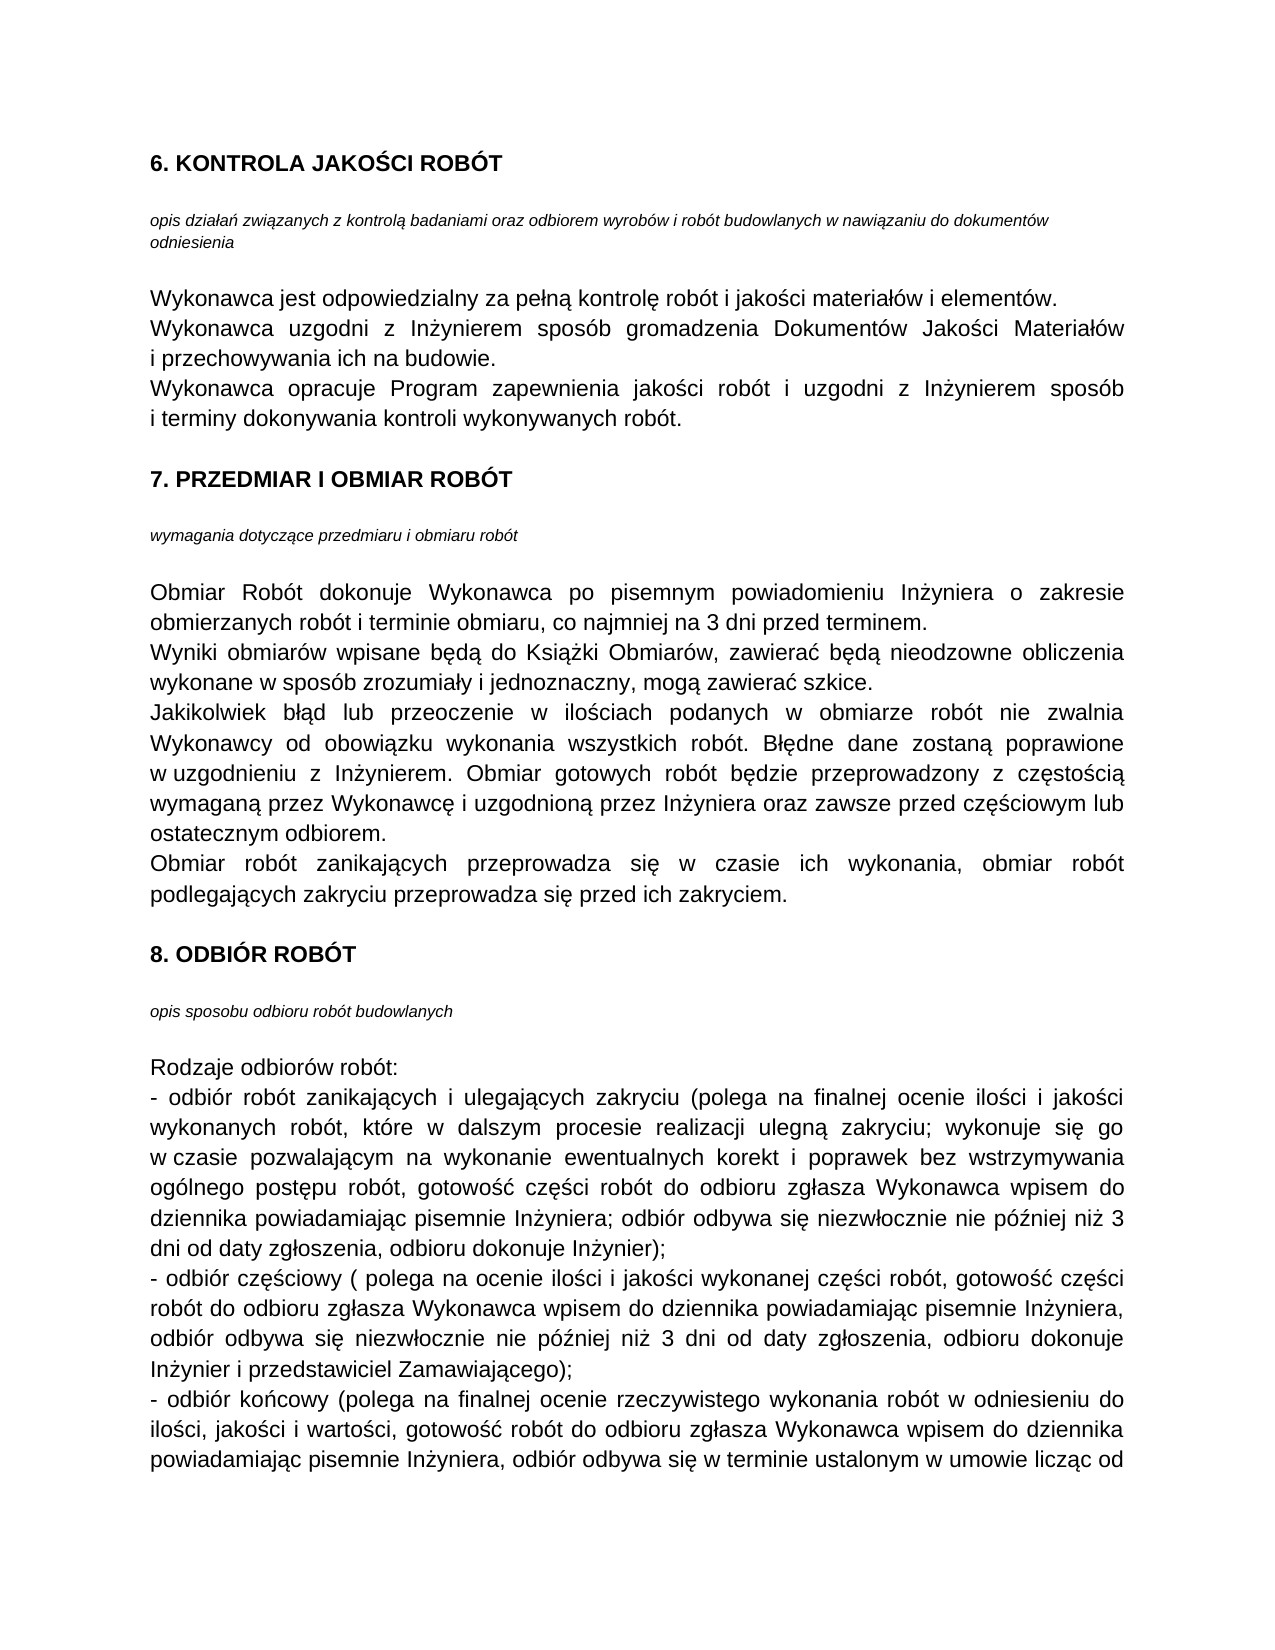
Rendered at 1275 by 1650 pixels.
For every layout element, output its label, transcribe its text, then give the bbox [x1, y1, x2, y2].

text - odbiór częściowy ( polega na ocenie ilości i jakości wykonanej części robót, gotowość części robót do odbioru zgłasza Wykonawca wpisem do dziennika powiadamiając pisemnie Inżyniera, odbiór odbywa się niezwłocznie nie później niż 3 dni od daty zgłoszenia, odbioru dokonuje Inżynier i przedstawiciel Zamawiającego); [150, 1265, 1125, 1382]
text Wyniki obmiarów wpisane będą do Książki Obmiarów, zawierać będą nieodzowne obliczenia wykonane w sposób zrozumiały i jednoznaczny, mogą zawierać szkice. [150, 639, 1125, 695]
text opis sposobu odbioru robót budowlanych [150, 1001, 1125, 1021]
text Wykonawca uzgodni z Inżynierem sposób gromadzenia Dokumentów Jakości Materiałów i przechowywania ich na budowie. [150, 315, 1125, 371]
text 7. PRZEDMIAR I OBMIAR ROBÓT [150, 466, 1125, 492]
text Obmiar Robót dokonuje Wykonawca po pisemnym powiadomieniu Inżyniera o zakresie obmierzanych robót i terminie obmiaru, co najmniej na 3 dni przed terminem. [150, 578, 1125, 635]
text wymagania dotyczące przedmiaru i obmiaru robót [150, 526, 1125, 545]
text opis działań związanych z kontrolą badaniami oraz odbiorem wyrobów i robót budowlanych w nawiązaniu do dokumentów odniesienia [150, 210, 1125, 252]
text - odbiór robót zanikających i ulegających zakryciu (polega na finalnej ocenie ilości i jakości wykonanych robót, które w dalszym procesie realizacji ulegną zakryciu; wykonuje się go w czasie pozwalającym na wykonanie ewentualnych korekt i poprawek bez wstrzymywania ogólnego postępu robót, gotowość części robót do odbioru zgłasza Wykonawca wpisem do dziennika powiadamiając pisemnie Inżyniera; odbiór odbywa się niezwłocznie nie później niż 3 dni od daty zgłoszenia, odbioru dokonuje Inżynier); [150, 1084, 1125, 1261]
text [150, 1386, 1125, 1473]
text Wykonawca jest odpowiedzialny za pełną kontrolę robót i jakości materiałów i elementów. [150, 284, 1125, 311]
text 6. KONTROLA JAKOŚCI ROBÓT [150, 150, 1125, 176]
text Jakikolwiek błąd lub przeoczenie w ilościach podanych w obmiarze robót nie zwalnia Wykonawcy od obowiązku wykonania wszystkich robót. Błędne dane zostaną poprawione w uzgodnieniu z Inżynierem. Obmiar gotowych robót będzie przeprowadzony z częstością wymaganą przez Wykonawcę i uzgodnioną przez Inżyniera oraz zawsze przed częściowym lub ostatecznym odbiorem. [150, 699, 1125, 846]
text Wykonawca opracuje Program zapewnienia jakości robót i uzgodni z Inżynierem sposób i terminy dokonywania kontroli wykonywanych robót. [150, 375, 1125, 432]
text Obmiar robót zanikających przeprowadza się w czasie ich wykonania, obmiar robót podlegających zakryciu przeprowadza się przed ich zakryciem. [150, 850, 1125, 907]
text 8. ODBIÓR ROBÓT [150, 941, 1125, 967]
text Rodzaje odbiorów robót: [150, 1053, 1125, 1080]
